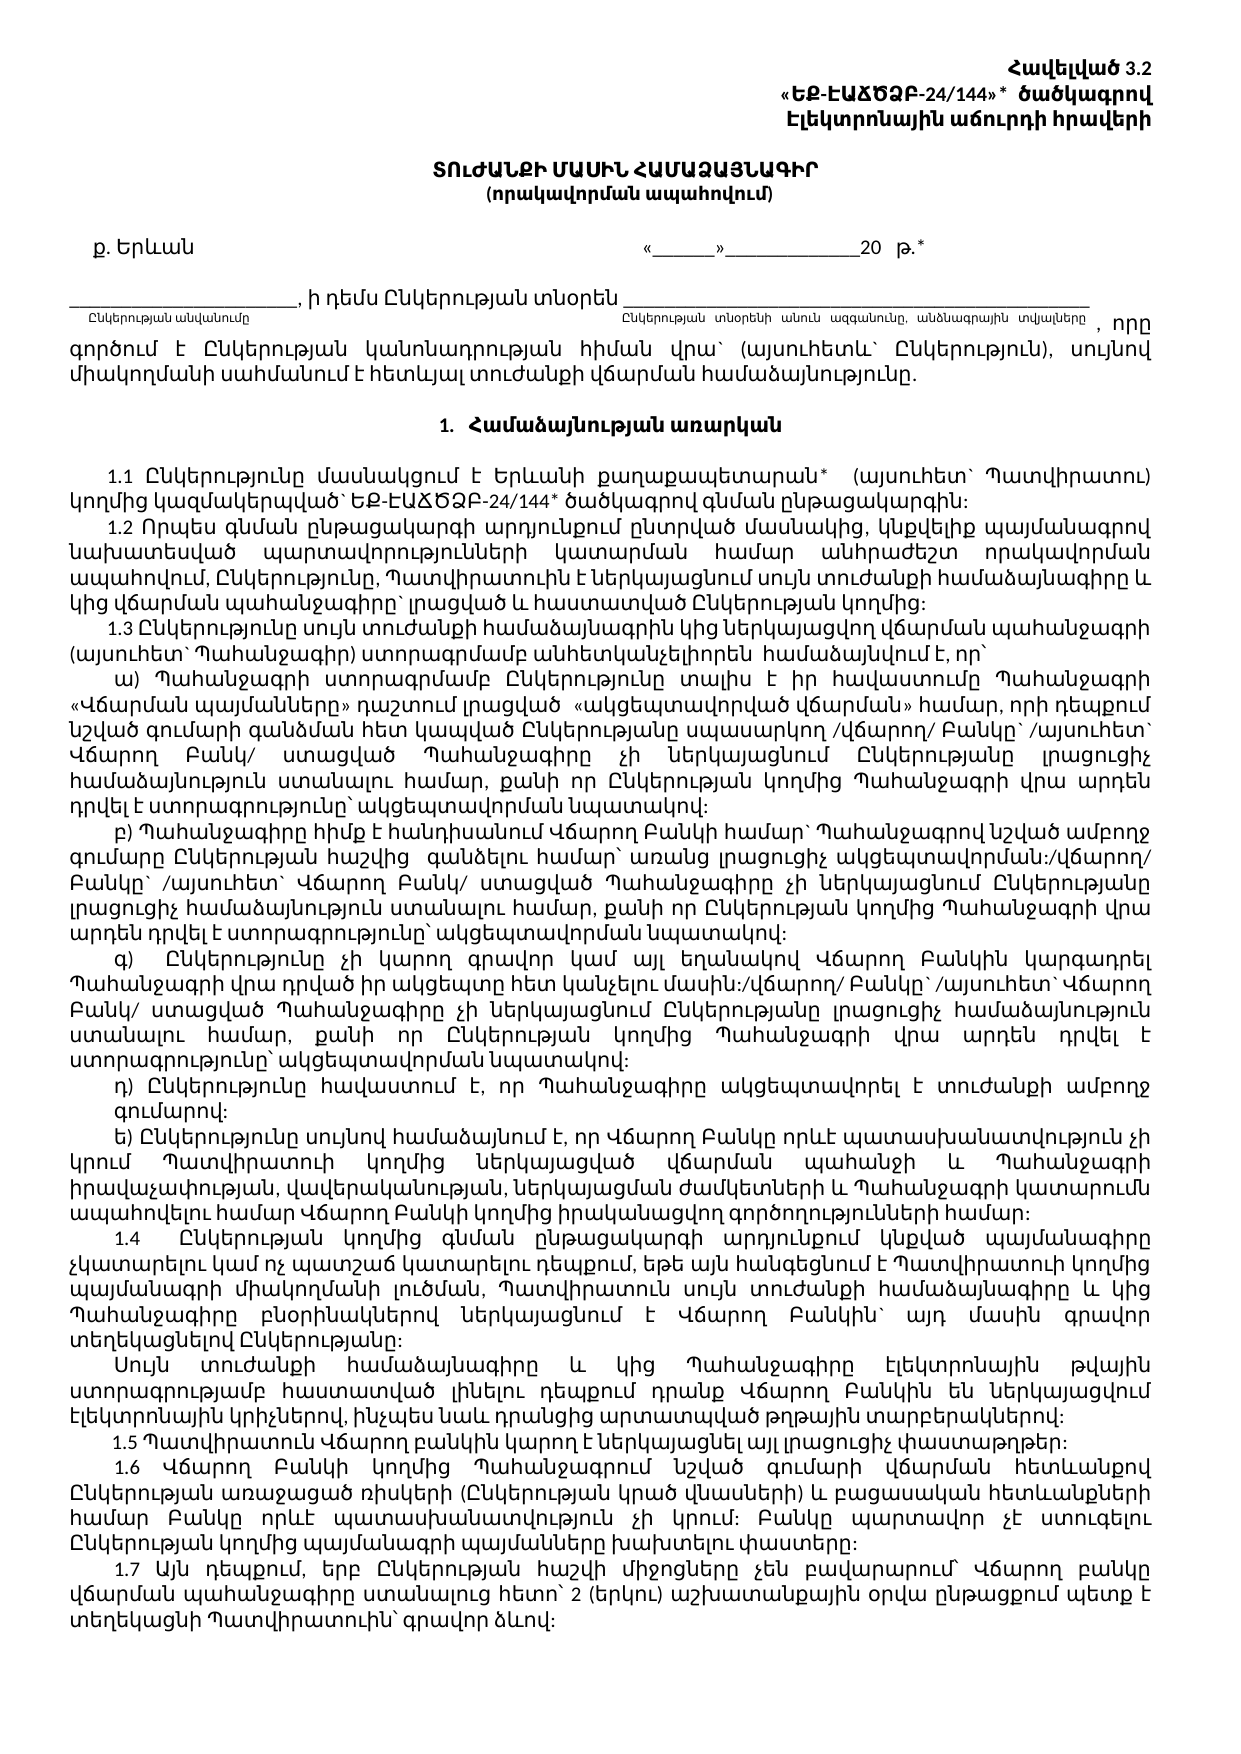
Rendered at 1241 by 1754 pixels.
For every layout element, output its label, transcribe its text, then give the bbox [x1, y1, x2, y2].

text բ) Պահանջագիրը հիմք է հանդիսանում Վճարող Բանկի համար` Պահանջագրով նշված ամբողջ գումարը Ընկերության հաշվից գանձելու համար՝ առանց լրացուցիչ ակցեպտավորման:/վճարող/ Բանկը` /այսուհետ` Վճարող Բանկ/ ստացված Պահանջագիրը չի ներկայացնում Ընկերությանը լրացուցիչ համաձայնություն ստանալու համար, քանի որ Ընկերության կողմից Պահանջագրի վրա արդեն դրվել է ստորագրությունը՝ ակցեպտավորման նպատակով: [69, 819, 1152, 946]
text (որակավորման ապահովում) [69, 183, 1152, 206]
text ՏՈւԺԱՆՔԻ ՄԱՍԻՆ ՀԱՄԱՁԱՅՆԱԳԻՐ [69, 157, 1152, 183]
text 1.5 Պատվիրատուն Վճարող բանկին կարող է ներկայացնել այլ լրացուցիչ փաստաթղթեր: [69, 1429, 1152, 1454]
text դ) Ընկերությունը հավաստում է, որ Պահանջագիրը ակցեպտավորել է տուժանքի ամբողջ գումարով: [113, 1073, 1152, 1124]
text Ընկերության անվանումը Ընկերության տնօրենի անուն ազգանունը, անձնագրային տվյալները , որը գործում է Ընկերության կանոնադրության հիման վրա` (այսուհետև` Ընկերություն), սույնով միակողմանի սահմանում է հետևյալ տուժանքի վճարման համաձայնությունը. [69, 311, 1152, 387]
text 1.2 Որպես գնման ընթացակարգի արդյունքում ընտրված մասնակից, կնքվելիք պայմանագրով նախատեսված պարտավորությունների կատարման համար անհրաժեշտ որակավորման ապահովում, Ընկերությունը, Պատվիրատուին է ներկայացնում սույն տուժանքի համաձայնագիրը և կից վճարման պահանջագիրը` լրացված և հաստատված Ընկերության կողմից: [69, 514, 1152, 616]
text Հավելված 3.2 [69, 56, 1152, 81]
text ք. Երևան «______»_____________20 թ.* [69, 234, 1152, 260]
text 1.6 Վճարող Բանկի կողմից Պահանջագրում նշված գումարի վճարման հետևանքով Ընկերության առաջացած ռիսկերի (Ընկերության կրած վնասների) և բացասական հետևանքների համար Բանկը որևէ պատասխանատվություն չի կրում: Բանկը պարտավոր չէ ստուգելու Ընկերության կողմից պայմանագրի պայմանները խախտելու փաստերը: [69, 1454, 1152, 1556]
text 1. Համաձայնության առարկան [69, 412, 1152, 438]
text 1.1 Ընկերությունը մասնակցում է Երևանի քաղաքապետարան* (այսուհետ` Պատվիրատու) կողմից կազմակերպված` ԵՔ-ԷԱՃԾՁԲ-24/144* ծածկագրով գնման ընթացակարգին: [69, 463, 1152, 514]
text Էլեկտրոնային աճուրդի հրավերի [69, 106, 1152, 132]
text Սույն տուժանքի համաձայնագիրը և կից Պահանջագիրը էլեկտրոնային թվային ստորագրությամբ հաստատված լինելու դեպքում դրանք Վճարող Բանկին են ներկայացվում էլեկտրոնային կրիչներով, ինչպես նաև դրանցից արտատպված թղթային տարբերակներով: [69, 1353, 1152, 1429]
text «ԵՔ-ԷԱՃԾՁԲ-24/144»* ծածկագրով [69, 81, 1152, 106]
text 1.4 Ընկերության կողմից գնման ընթացակարգի արդյունքում կնքված պայմանագիրը չկատարելու կամ ոչ պատշաճ կատարելու դեպքում, եթե այն հանգեցնում է Պատվիրատուի կողմից պայմանագրի միակողմանի լուծման, Պատվիրատուն սույն տուժանքի համաձայնագիրը և կից Պահանջագիրը բնօրինակներով ներկայացնում է Վճարող Բանկին` այդ մասին գրավոր տեղեկացնելով Ընկերությանը: [69, 1226, 1152, 1353]
text ե) Ընկերությունը սույնով համաձայնում է, որ Վճարող Բանկը որևէ պատասխանատվություն չի կրում Պատվիրատուի կողմից ներկայացված վճարման պահանջի և Պահանջագրի իրավաչափության, վավերականության, ներկայացման ժամկետների և Պահանջագրի կատարումն ապահովելու համար Վճարող Բանկի կողմից իրականացվող գործողությունների համար: [69, 1124, 1152, 1226]
text 1.7 Այն դեպքում, երբ Ընկերության հաշվի միջոցները չեն բավարարում՝ Վճարող բանկը վճարման պահանջագիրը ստանալուց հետո՝ 2 (երկու) աշխատանքային օրվա ընթացքում պետք է տեղեկացնի Պատվիրատուին՝ գրավոր ձևով: [69, 1556, 1152, 1632]
text գ) Ընկերությունը չի կարող գրավոր կամ այլ եղանակով Վճարող Բանկին կարգադրել Պահանջագրի վրա դրված իր ակցեպտը հետ կանչելու մասին:/վճարող/ Բանկը` /այսուհետ` Վճարող Բանկ/ ստացված Պահանջագիրը չի ներկայացնում Ընկերությանը լրացուցիչ համաձայնություն ստանալու համար, քանի որ Ընկերության կողմից Պահանջագրի վրա արդեն դրվել է ստորագրությունը՝ ակցեպտավորման նպատակով: [69, 946, 1152, 1073]
text ա) Պահանջագրի ստորագրմամբ Ընկերությունը տալիս է իր հավաստումը Պահանջագրի «Վճարման պայմանները» դաշտում լրացված «ակցեպտավորված վճարման» համար, որի դեպքում նշված գումարի գանձման հետ կապված Ընկերությանը սպասարկող /վճարող/ Բանկը` /այսուհետ` Վճարող Բանկ/ ստացված Պահանջագիրը չի ներկայացնում Ընկերությանը լրացուցիչ համաձայնություն ստանալու համար, քանի որ Ընկերության կողմից Պահանջագրի վրա արդեն դրվել է ստորագրությունը՝ ակցեպտավորման նպատակով: [69, 666, 1152, 819]
text 1.3 Ընկերությունը սույն տուժանքի համաձայնագրին կից ներկայացվող վճարման պահանջագրի (այսուհետ` Պահանջագիր) ստորագրմամբ անհետկանչելիորեն համաձայնվում է, որ՝ [69, 616, 1152, 666]
text ______________________, ի դեմս Ընկերության տնօրեն _____________________________________________ [69, 285, 1152, 311]
